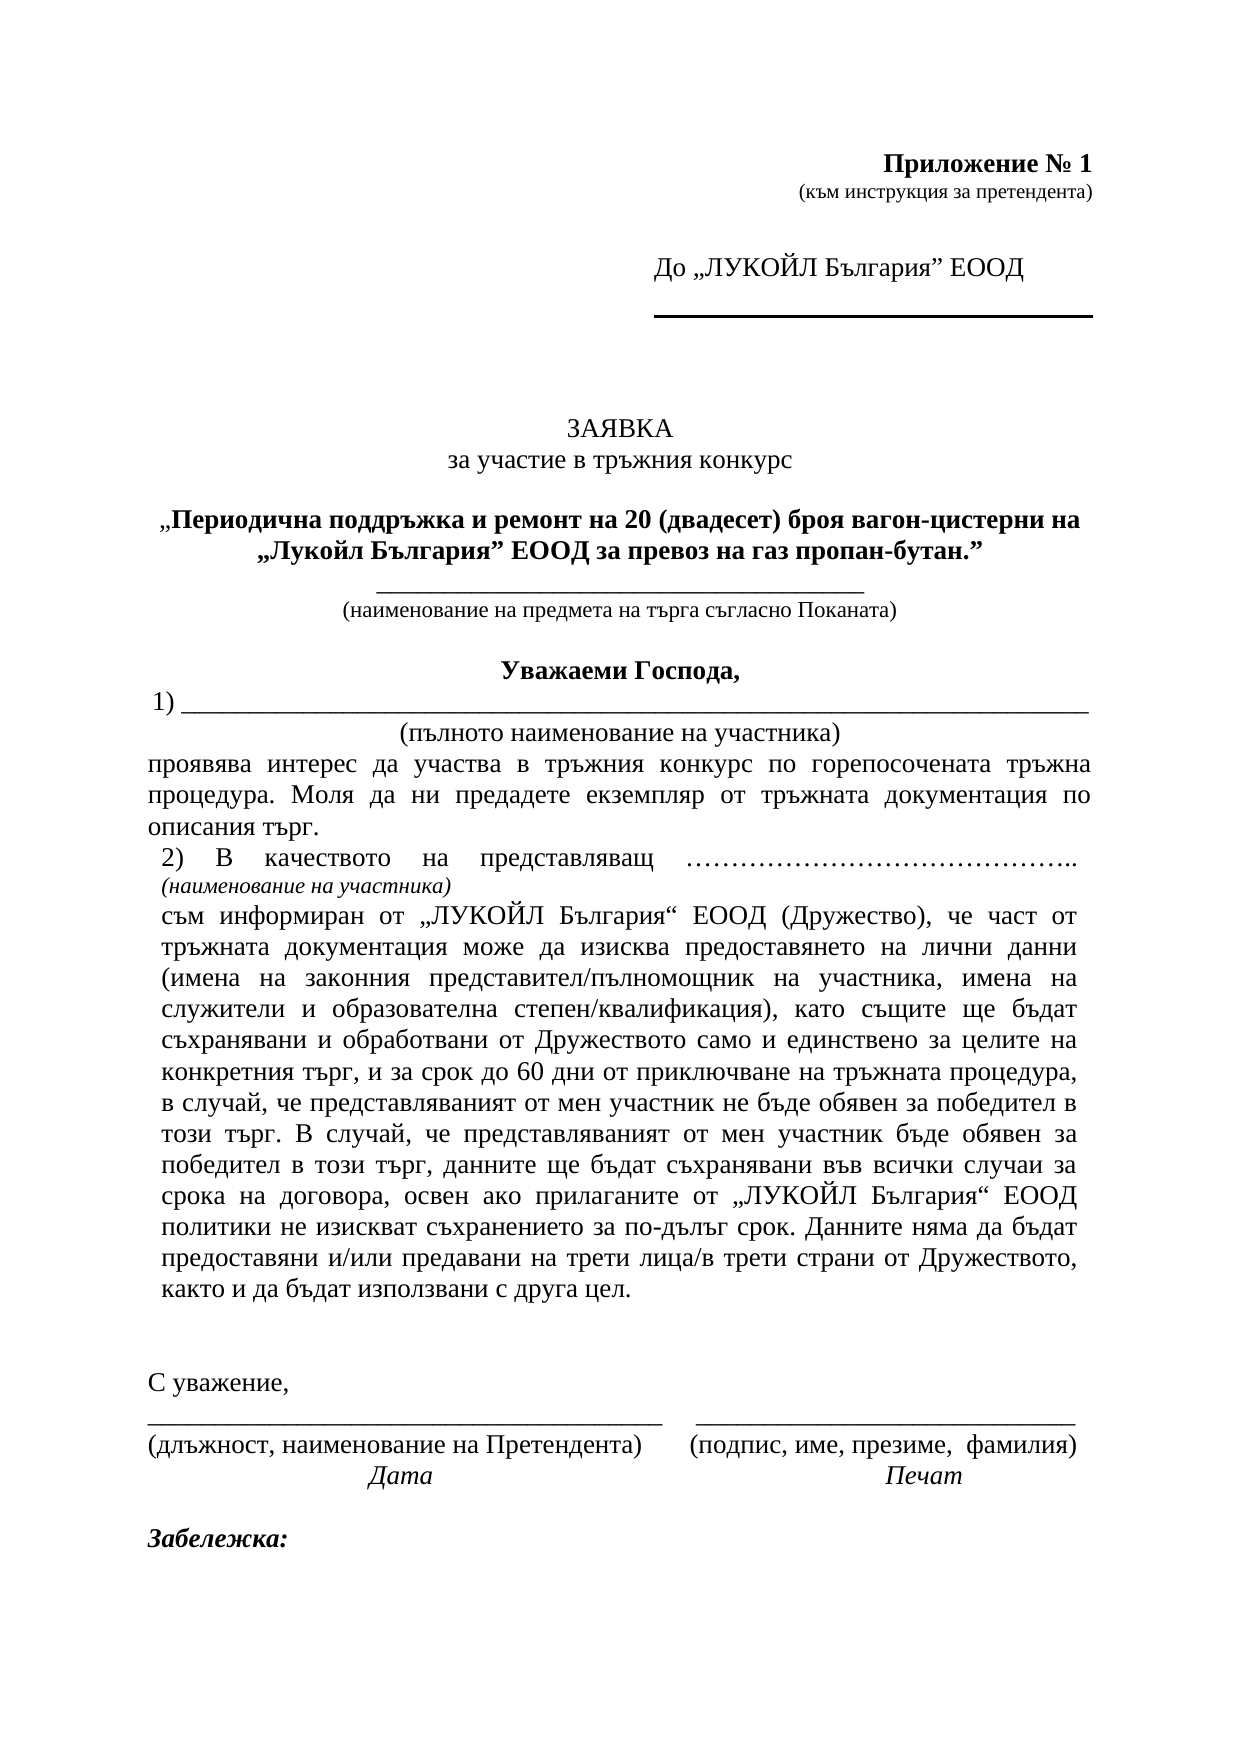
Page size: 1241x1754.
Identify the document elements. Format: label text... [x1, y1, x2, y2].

text 1) ___________________________________________________________________ [148, 685, 1093, 716]
text С уважение, [148, 1366, 1093, 1397]
text До „ЛУКОЙЛ България” ЕООД [654, 251, 1093, 282]
text ____________________________________ [148, 565, 1093, 596]
text (наименование на предмета на търга съгласно Поканата) [148, 596, 1093, 623]
text Забележка: [148, 1522, 1093, 1553]
text за участие в тръжния конкурс [148, 443, 1093, 474]
text Приложение № 1 [148, 148, 1093, 179]
text 2) В качеството на представляващ …………………………………….. (наименование на участника) [161, 841, 1078, 898]
text Уважаеми Господа, [148, 654, 1093, 685]
text (длъжност, наименование на Претендента) (подпис, име, презиме, фамилия) [148, 1428, 1093, 1459]
text ______________________________________ ____________________________ [148, 1397, 1093, 1428]
text „Периодична поддръжка и ремонт на 20 (двадесет) броя вагон-цистерни на „Лукойл България” ЕООД за превоз на газ пропан-бутан.” [148, 503, 1093, 565]
text Дата Печат [295, 1459, 1093, 1491]
text (към инструкция за претендента) [148, 179, 1093, 203]
text проявява интерес да участва в тръжния конкурс по горепосочената тръжна процедура. Моля да ни предадете екземпляр от тръжната документация по описания търг. [148, 747, 1093, 841]
text съм информиран от „ЛУКОЙЛ България“ ЕООД (Дружество), че част от тръжната документация може да изисква предоставянето на лични данни (имена на законния представител/пълномощник на участника, имена на служители и образователна степен/квалификация), като същите ще бъдат съхранявани и обработвани от Дружеството само и единствено за целите на конкретния търг, и за срок до 60 дни от приключване на тръжната процедура, в случай, че представляваният от мен участник не бъде обявен за победител в този търг. В случай, че представляваният от мен участник бъде обявен за победител в този търг, данните ще бъдат съхранявани във всички случаи за срока на договора, освен ако прилаганите от „ЛУКОЙЛ България“ ЕООД политики не изискват съхранението за по-дълъг срок. Данните няма да бъдат предоставяни и/или предавани на трети лица/в трети страни от Дружеството, както и да бъдат използвани с друга цел. [161, 899, 1078, 1304]
text (пълното наименование на участника) [148, 716, 1093, 747]
text ЗАЯВКА [148, 412, 1093, 443]
